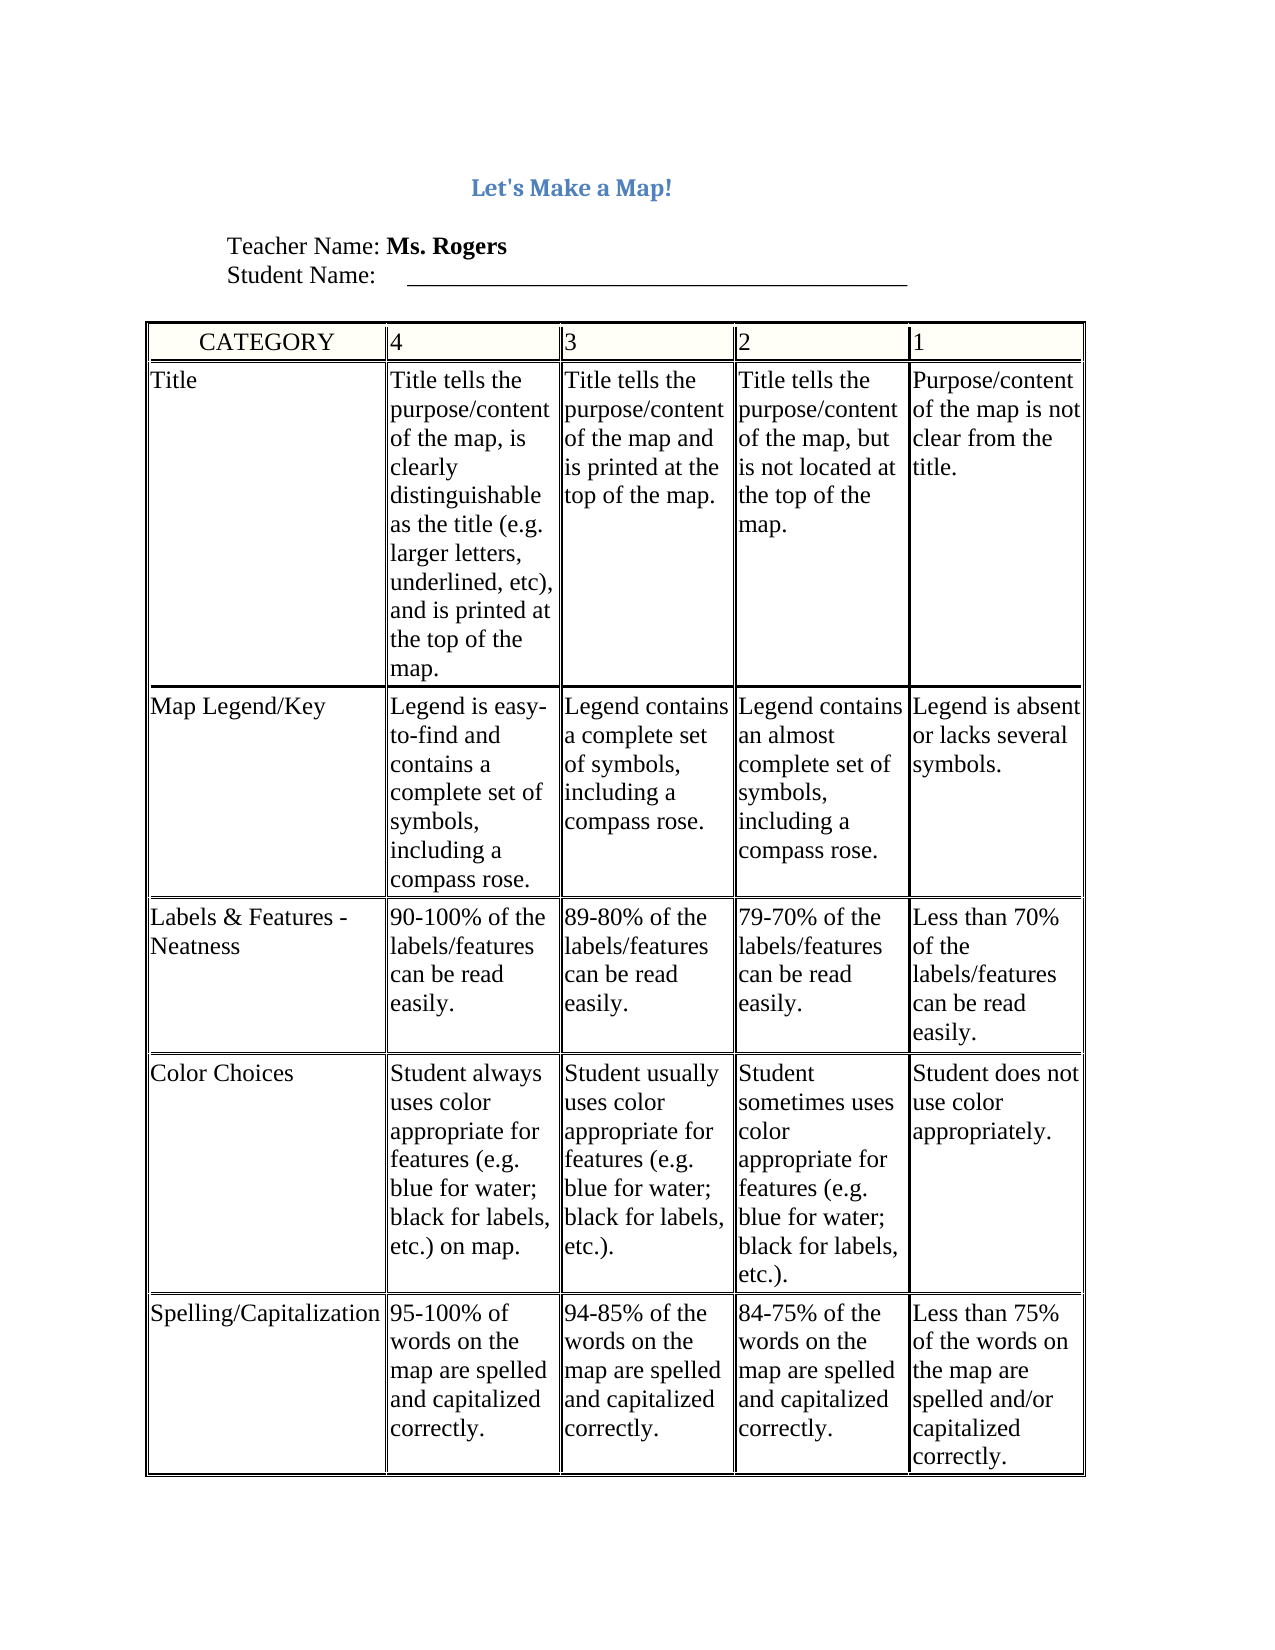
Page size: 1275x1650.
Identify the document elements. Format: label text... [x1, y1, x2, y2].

table_cell 79-70% of the labels/features can be read easily. [737, 899, 908, 1052]
table_cell Spelling/Capitalization [149, 1291, 387, 1473]
table_cell Student does not use color appropriately. [909, 1052, 1084, 1291]
table_cell 94-85% of the words on the map are spelled and capitalized correctly. [561, 1291, 735, 1473]
table_header 1 [909, 324, 1083, 359]
table_cell Less than 70% of the labels/features can be read easily. [909, 896, 1084, 1052]
table_header 4 [387, 323, 561, 359]
table_cell Student sometimes uses color appropriate for features (e.g. blue for water; black for labels, etc.). [737, 1055, 908, 1291]
table_cell 84-75% of the words on the map are spelled and capitalized correctly. [735, 1295, 909, 1473]
table_cell Less than 75% of the words on the map are spelled and/or capitalized correctly. [909, 1291, 1083, 1473]
table_header 3 [561, 323, 735, 359]
table_cell Title tells the purpose/content of the map and is printed at the top of the map. [563, 363, 733, 685]
table_cell Title tells the purpose/content of the map, but is not located at the top of the map. [737, 363, 908, 685]
table_header 2 [735, 323, 909, 359]
table_cell Map Legend/Key [149, 685, 385, 896]
table_cell Legend is easy-to-find and contains a complete set of symbols, including a compass rose. [388, 688, 559, 896]
table_cell Title tells the purpose/content of the map, is clearly distinguishable as the title (e.g. larger letters, underlined, etc), and is printed at the top of the map. [388, 363, 559, 685]
table_cell Purpose/content of the map is not clear from the title. [911, 359, 1083, 685]
table_cell Title [149, 359, 385, 685]
table_header CATEGORY [149, 324, 387, 359]
table_cell Labels & Features - Neatness [147, 896, 387, 1052]
table_cell Legend contains a complete set of symbols, including a compass rose. [563, 688, 733, 896]
table_cell 95-100% of words on the map are spelled and capitalized correctly. [387, 1291, 561, 1473]
table_cell Student always uses color appropriate for features (e.g. blue for water; black for labels, etc.) on map. [388, 1055, 559, 1291]
table_cell Legend is absent or lacks several symbols. [911, 685, 1083, 896]
table_cell 90-100% of the labels/features can be read easily. [388, 899, 559, 1052]
table_cell Legend contains an almost complete set of symbols, including a compass rose. [737, 688, 908, 896]
table_cell Color Choices [147, 1052, 387, 1291]
table_cell 89-80% of the labels/features can be read easily. [563, 899, 733, 1052]
table_cell Student usually uses color appropriate for features (e.g. blue for water; black for labels, etc.). [563, 1055, 733, 1291]
